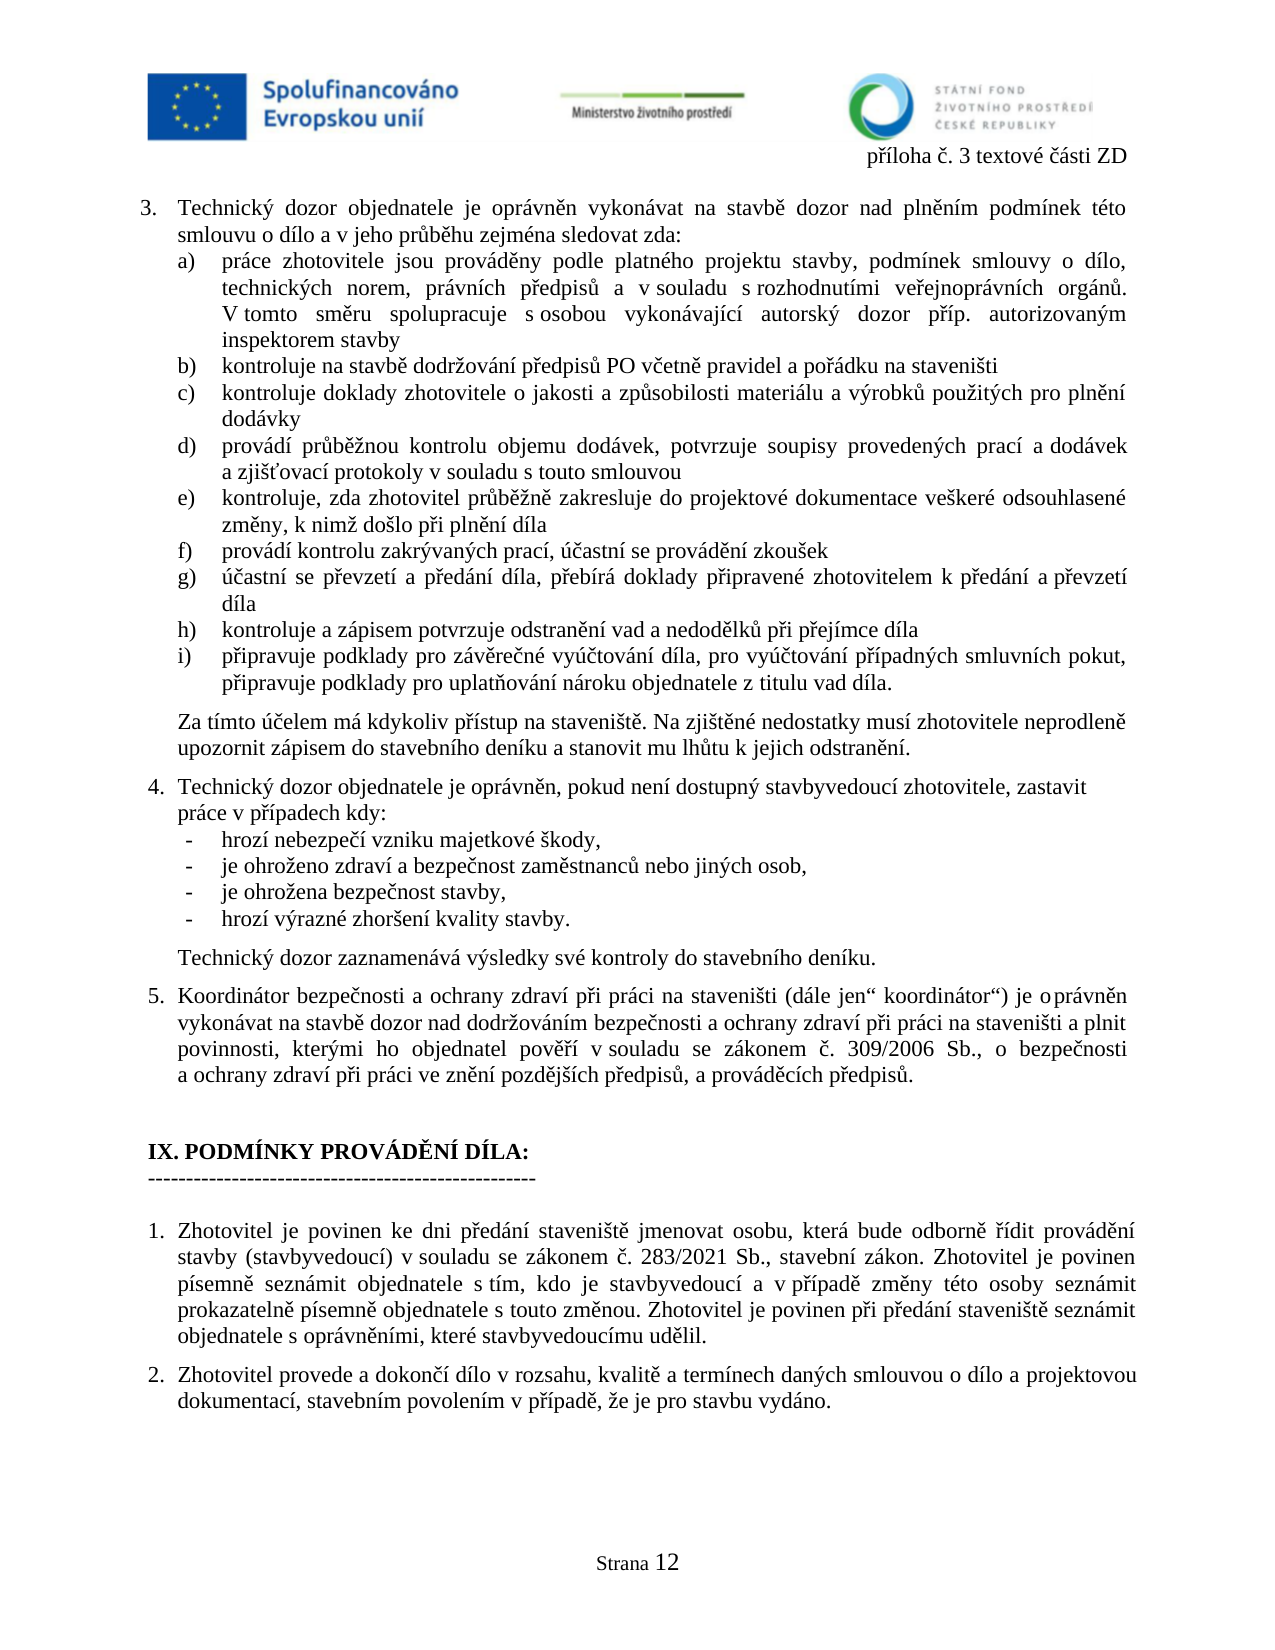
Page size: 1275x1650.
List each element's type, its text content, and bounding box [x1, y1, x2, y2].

list kontroluje doklady zhotovitele o jakosti a způsobilosti materiálu a výrobků použitých pro plnění dodávky [177, 379, 1127, 432]
list provádí kontrolu zakrývaných prací, účastní se provádění zkoušek [177, 537, 1127, 563]
text Za tímto účelem má kdykoliv přístup na staveniště. Na zjištěné nedostatky musí zhotovitele neprodleně upozornit zápisem do stavebního deníku a stanovit mu lhůtu k jejich odstranění. [177, 708, 1127, 760]
list kontroluje, zda zhotovitel průběžně zakresluje do projektové dokumentace veškeré odsouhlasené změny, k nimž došlo při plnění díla [177, 484, 1127, 537]
list kontroluje na stavbě dodržování předpisů PO včetně pravidel a pořádku na staveništi [177, 353, 1127, 379]
list Koordinátor bezpečnosti a ochrany zdraví při práci na staveništi (dále jen“ koordinátor“) je oprávněn vykonávat na stavbě dozor nad dodržováním bezpečnosti a ochrany zdraví při práci na staveništi a plnit povinnosti, kterými ho objednatel pověří v souladu se zákonem č. 309/2006 Sb., o bezpečnosti a ochrany zdraví při práci ve znění pozdějších předpisů, a prováděcích předpisů. [148, 982, 1127, 1088]
list Zhotovitel provede a dokončí dílo v rozsahu, kvalitě a termínech daných smlouvou o dílo a projektovou dokumentací, stavebním povolením v případě, že je pro stavbu vydáno. [148, 1361, 1137, 1414]
list připravuje podklady pro závěrečné vyúčtování díla, pro vyúčtování případných smluvních pokut, připravuje podklady pro uplatňování nároku objednatele z titulu vad díla. [177, 642, 1127, 695]
text Technický dozor zaznamenává výsledky své kontroly do stavebního deníku. [177, 943, 1137, 970]
picture [147, 73, 1093, 142]
list Technický dozor objednatele je oprávněn, pokud není dostupný stavbyvedoucí zhotovitele, zastavit práce v případech kdy: [148, 773, 1127, 826]
list Technický dozor objednatele je oprávněn vykonávat na stavbě dozor nad plněním podmínek této smlouvu o dílo a v jeho průběhu zejména sledovat zda: [140, 194, 1127, 247]
subtitle IX. PODMÍNKY PROVÁDĚNÍ DÍLA: [148, 1138, 1127, 1164]
text --------------------------------------------------- [148, 1164, 1137, 1191]
list kontroluje a zápisem potvrzuje odstranění vad a nedodělků při přejímce díla [177, 616, 1127, 642]
text - hrozí nebezpečí vzniku majetkové škody, - je ohroženo zdraví a bezpečnost zaměstnanců nebo jiných osob, - je ohrožena bezpečnost stavby, - hrozí výrazné zhoršení kvality stavby. [185, 826, 1127, 931]
list práce zhotovitele jsou prováděny podle platného projektu stavby, podmínek smlouvy o dílo, technických norem, právních předpisů a v souladu s rozhodnutími veřejnoprávních orgánů. V tomto směru spolupracuje s osobou vykonávající autorský dozor příp. autorizovaným inspektorem stavby [177, 247, 1127, 353]
list účastní se převzetí a předání díla, přebírá doklady připravené zhotovitelem k předání a převzetí díla [177, 563, 1127, 616]
list Zhotovitel je povinen ke dni předání staveniště jmenovat osobu, která bude odborně řídit provádění stavby (stavbyvedoucí) v souladu se zákonem č. 283/2021 Sb., stavební zákon. Zhotovitel je povinen písemně seznámit objednatele s tím, kdo je stavbyvedoucí a v případě změny této osoby seznámit prokazatelně písemně objednatele s touto změnou. Zhotovitel je povinen při předání staveniště seznámit objednatele s oprávněními, které stavbyvedoucímu udělil. [148, 1217, 1137, 1349]
list provádí průběžnou kontrolu objemu dodávek, potvrzuje soupisy provedených prací a dodávek a zjišťovací protokoly v souladu s touto smlouvou [177, 432, 1127, 484]
